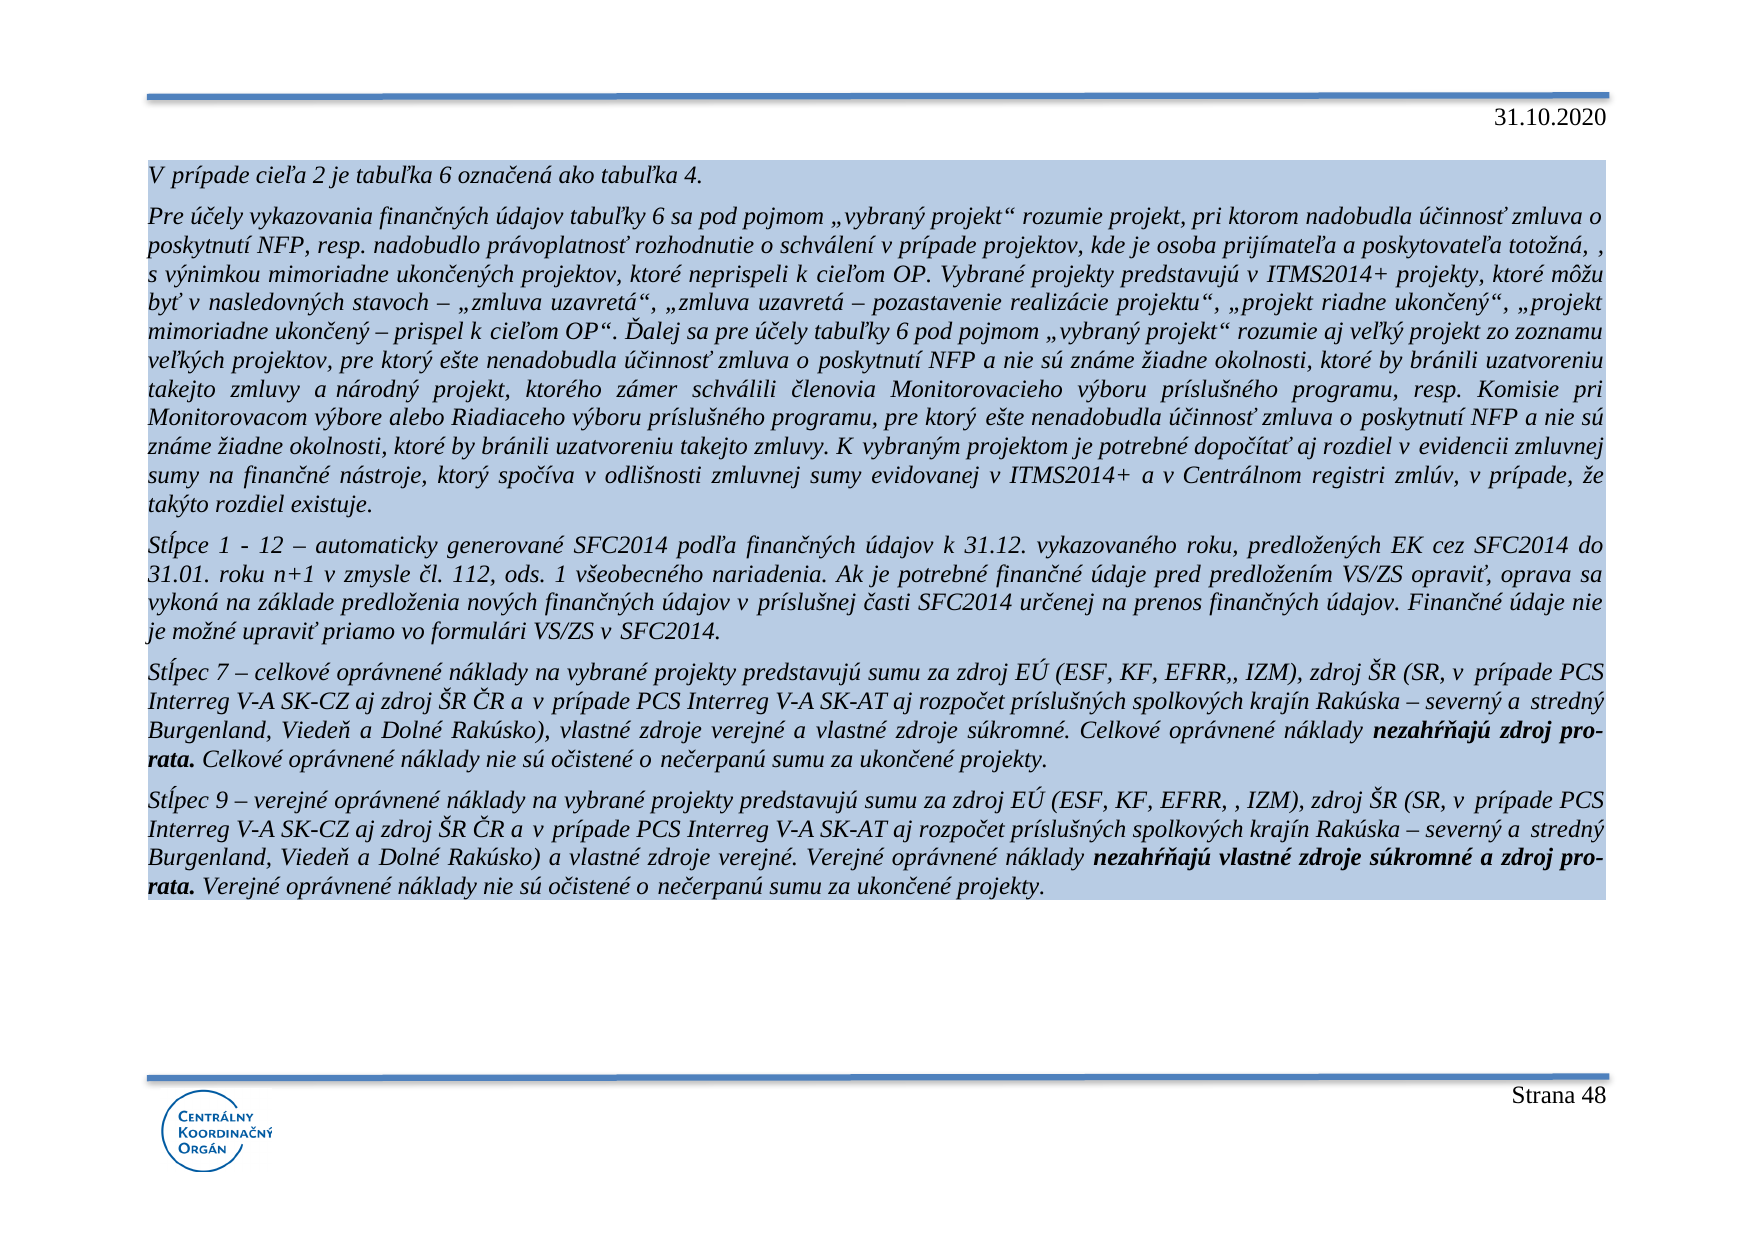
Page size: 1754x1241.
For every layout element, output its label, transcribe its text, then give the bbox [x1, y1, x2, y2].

text V prípade cieľa 2 je tabuľka 6 označená ako tabuľka 4. [148, 160, 1606, 189]
picture [159, 1088, 272, 1171]
text Stĺpce 1 - 12 – automaticky generované SFC2014 podľa finančných údajov k 31.12. vykazovaného roku, predložených EK cez SFC2014 do 31.01. roku n+1 v zmysle čl. 112, ods. 1 všeobecného nariadenia. Ak je potrebné finančné údaje pred predložením VS/ZS opraviť, oprava sa vykoná na základe predloženia nových finančných údajov v príslušnej časti SFC2014 určenej na prenos finančných údajov. Finančné údaje nie je možné upraviť priamo vo formulári VS/ZS v SFC2014. [148, 530, 1606, 645]
text Pre účely vykazovania finančných údajov tabuľky 6 sa pod pojmom „vybraný projekt“ rozumie projekt, pri ktorom nadobudla účinnosť zmluva o poskytnutí NFP, resp. nadobudlo právoplatnosť rozhodnutie o schválení v prípade projektov, kde je osoba prijímateľa a poskytovateľa totožná, , s výnimkou mimoriadne ukončených projektov, ktoré neprispeli k cieľom OP. Vybrané projekty predstavujú v ITMS2014+ projekty, ktoré môžu byť v nasledovných stavoch – „zmluva uzavretá“, „zmluva uzavretá – pozastavenie realizácie projektu“, „projekt riadne ukončený“, „projekt mimoriadne ukončený – prispel k cieľom OP“. Ďalej sa pre účely tabuľky 6 pod pojmom „vybraný projekt“ rozumie aj veľký projekt zo zoznamu veľkých projektov, pre ktorý ešte nenadobudla účinnosť zmluva o poskytnutí NFP a nie sú známe žiadne okolnosti, ktoré by bránili uzatvoreniu takejto zmluvy a národný projekt, ktorého zámer schválili členovia Monitorovacieho výboru príslušného programu, resp. Komisie pri Monitorovacom výbore alebo Riadiaceho výboru príslušného programu, pre ktorý ešte nenadobudla účinnosť zmluva o poskytnutí NFP a nie sú známe žiadne okolnosti, ktoré by bránili uzatvoreniu takejto zmluvy. K vybraným projektom je potrebné dopočítať aj rozdiel v evidencii zmluvnej sumy na finančné nástroje, ktorý spočíva v odlišnosti zmluvnej sumy evidovanej v ITMS2014+ a v Centrálnom registri zmlúv, v prípade, že takýto rozdiel existuje. [148, 201, 1606, 517]
text Stĺpec 7 – celkové oprávnené náklady na vybrané projekty predstavujú sumu za zdroj EÚ (ESF, KF, EFRR,, IZM), zdroj ŠR (SR, v prípade PCS Interreg V-A SK-CZ aj zdroj ŠR ČR a v prípade PCS Interreg V-A SK-AT aj rozpočet príslušných spolkových krajín Rakúska – severný a stredný Burgenland, Viedeň a Dolné Rakúsko), vlastné zdroje verejné a vlastné zdroje súkromné. Celkové oprávnené náklady nezahŕňajú zdroj pro-rata. Celkové oprávnené náklady nie sú očistené o nečerpanú sumu za ukončené projekty. [148, 657, 1606, 772]
text Stĺpec 9 – verejné oprávnené náklady na vybrané projekty predstavujú sumu za zdroj EÚ (ESF, KF, EFRR, , IZM), zdroj ŠR (SR, v prípade PCS Interreg V-A SK-CZ aj zdroj ŠR ČR a v prípade PCS Interreg V-A SK-AT aj rozpočet príslušných spolkových krajín Rakúska – severný a stredný Burgenland, Viedeň a Dolné Rakúsko) a vlastné zdroje verejné. Verejné oprávnené náklady nezahŕňajú vlastné zdroje súkromné a zdroj pro-rata. Verejné oprávnené náklady nie sú očistené o nečerpanú sumu za ukončené projekty. [148, 785, 1606, 900]
